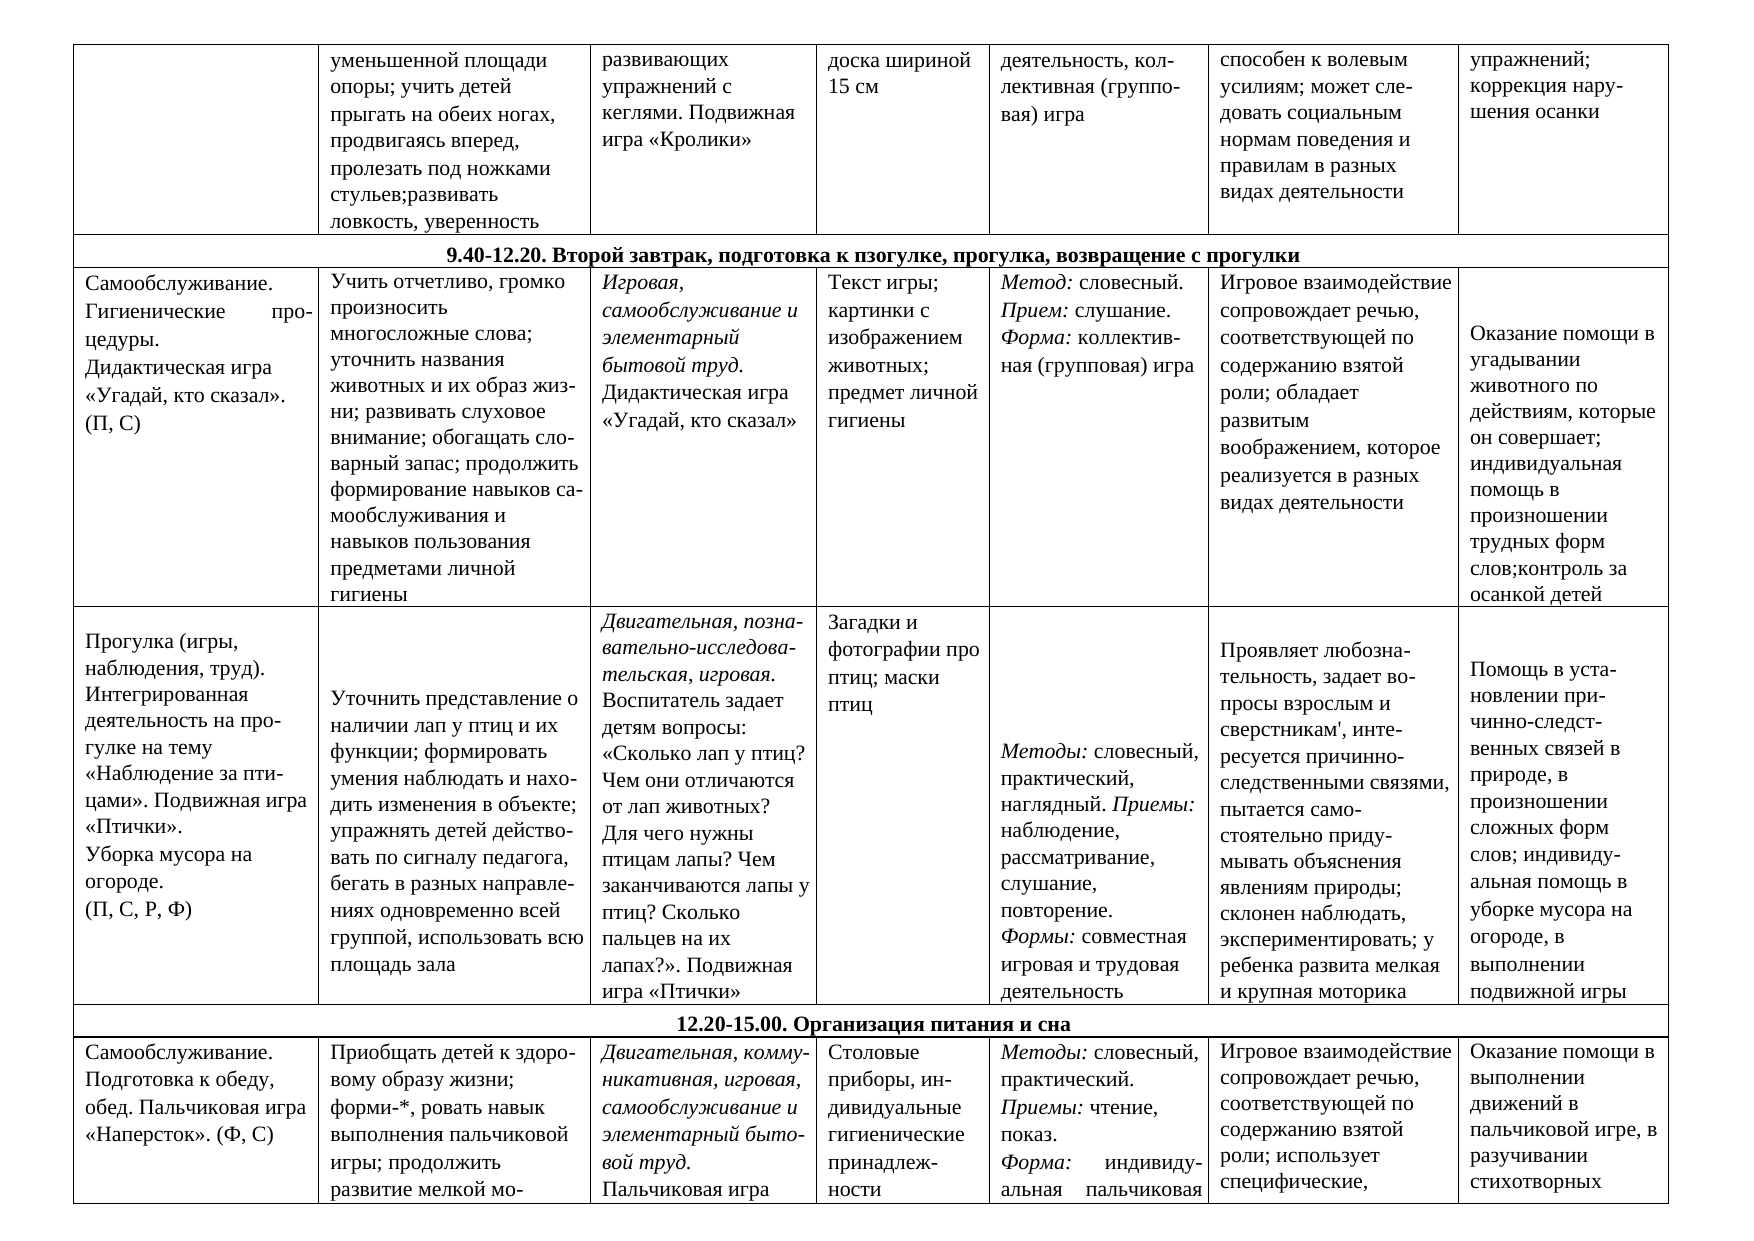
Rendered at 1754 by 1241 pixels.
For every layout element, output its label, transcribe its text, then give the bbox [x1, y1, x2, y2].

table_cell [817, 1038, 989, 1202]
table_cell Двигательная, познавательно-исследовательская, игровая. Воспитатель задает детям вопросы: «Сколько лап у птиц? Чем они отличаются от лап животных? Для чего нужны птицам лапы? Чем заканчиваются лапы у птиц? Сколько пальцев на их лапах?». Подвижная игра «Птички» [591, 607, 816, 1004]
table_cell Помощь в установлении причинно-следственных связей в природе, в произношении сложных форм слов; индивиду- альная помощь в уборке мусора на огороде, в выполнении подвижной игры [1459, 607, 1668, 1004]
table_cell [319, 1038, 590, 1202]
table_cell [817, 45, 989, 234]
table_cell 12.20-15.00. Организация питания и сна [74, 1005, 1668, 1036]
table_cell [990, 45, 1208, 234]
table_cell Самообслуживание. Гигиенические процедуры. Дидактическая игра «Угадай, кто сказал». (П, С) [74, 268, 318, 606]
table_cell Методы: словесный, практический, наглядный. Приемы: наблюдение, рассматривание, слушание, повторение. Формы: совместная игровая и трудовая деятельность [990, 607, 1208, 1004]
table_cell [591, 45, 816, 234]
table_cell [74, 1038, 318, 1202]
table_cell Проявляет любознательность, задает вопросы взрослым и сверстникам', интересуется причинно- следственными связями, пытается самостоятельно приду- мывать объяснения явлениям природы; склонен наблюдать, экспериментировать; у ребенка развита мелкая и крупная моторика [1209, 607, 1458, 1004]
table_cell Прогулка (игры, наблюдения, труд). Интегрированная деятельность на прогулке на тему «Наблюдение за птицами». Подвижная игра «Птички». Уборка мусора на огороде. (П, С, Р, Ф) [74, 607, 318, 1004]
table_cell Загадки и фотографии про птиц; маски птиц [817, 607, 989, 1004]
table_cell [591, 1038, 816, 1202]
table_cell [319, 45, 590, 234]
table_cell 9.40-12.20. Второй завтрак, подготовка к пзогулке, прогулка, возвращение с прогулки [74, 235, 1668, 267]
table_cell Игровая, самообслуживание и элементарный бытовой труд. Дидактическая игра «Угадай, кто сказал» [591, 268, 816, 606]
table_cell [1459, 45, 1668, 234]
table_cell Оказание помощи в угадывании животного по действиям, которые он совершает; индивидуальная помощь в произношении трудных форм слов;контроль за осанкой детей [1459, 268, 1668, 606]
table_cell Учить отчетливо, громко произносить многосложные слова; уточнить названия животных и их образ жизни; развивать слуховое внимание; обогащать словарный запас; продолжить формирование навыков самообслуживания и навыков пользования предметами личной гигиены [319, 268, 590, 606]
table_cell Текст игры; картинки с изображением животных; предмет личной гигиены [817, 268, 989, 606]
table_cell Игровое взаимодействие сопровождает речью, соответствующей по содержанию взятой роли; обладает развитым воображением, которое реализуется в разных видах деятельности [1209, 268, 1458, 606]
table_cell Уточнить представление о наличии лап у птиц и их функции; формировать умения наблюдать и находить изменения в объекте; упражнять детей действовать по сигналу педагога, бегать в разных направле- ниях одновременно всей группой, использовать всю площадь зала [319, 607, 590, 1004]
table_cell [1209, 1038, 1458, 1202]
table_cell Метод: словесный. Прием: слушание. Форма: коллективная (групповая) игра [990, 268, 1208, 606]
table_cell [1209, 45, 1458, 234]
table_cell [990, 1038, 1208, 1202]
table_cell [1459, 1038, 1668, 1202]
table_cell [74, 45, 318, 234]
